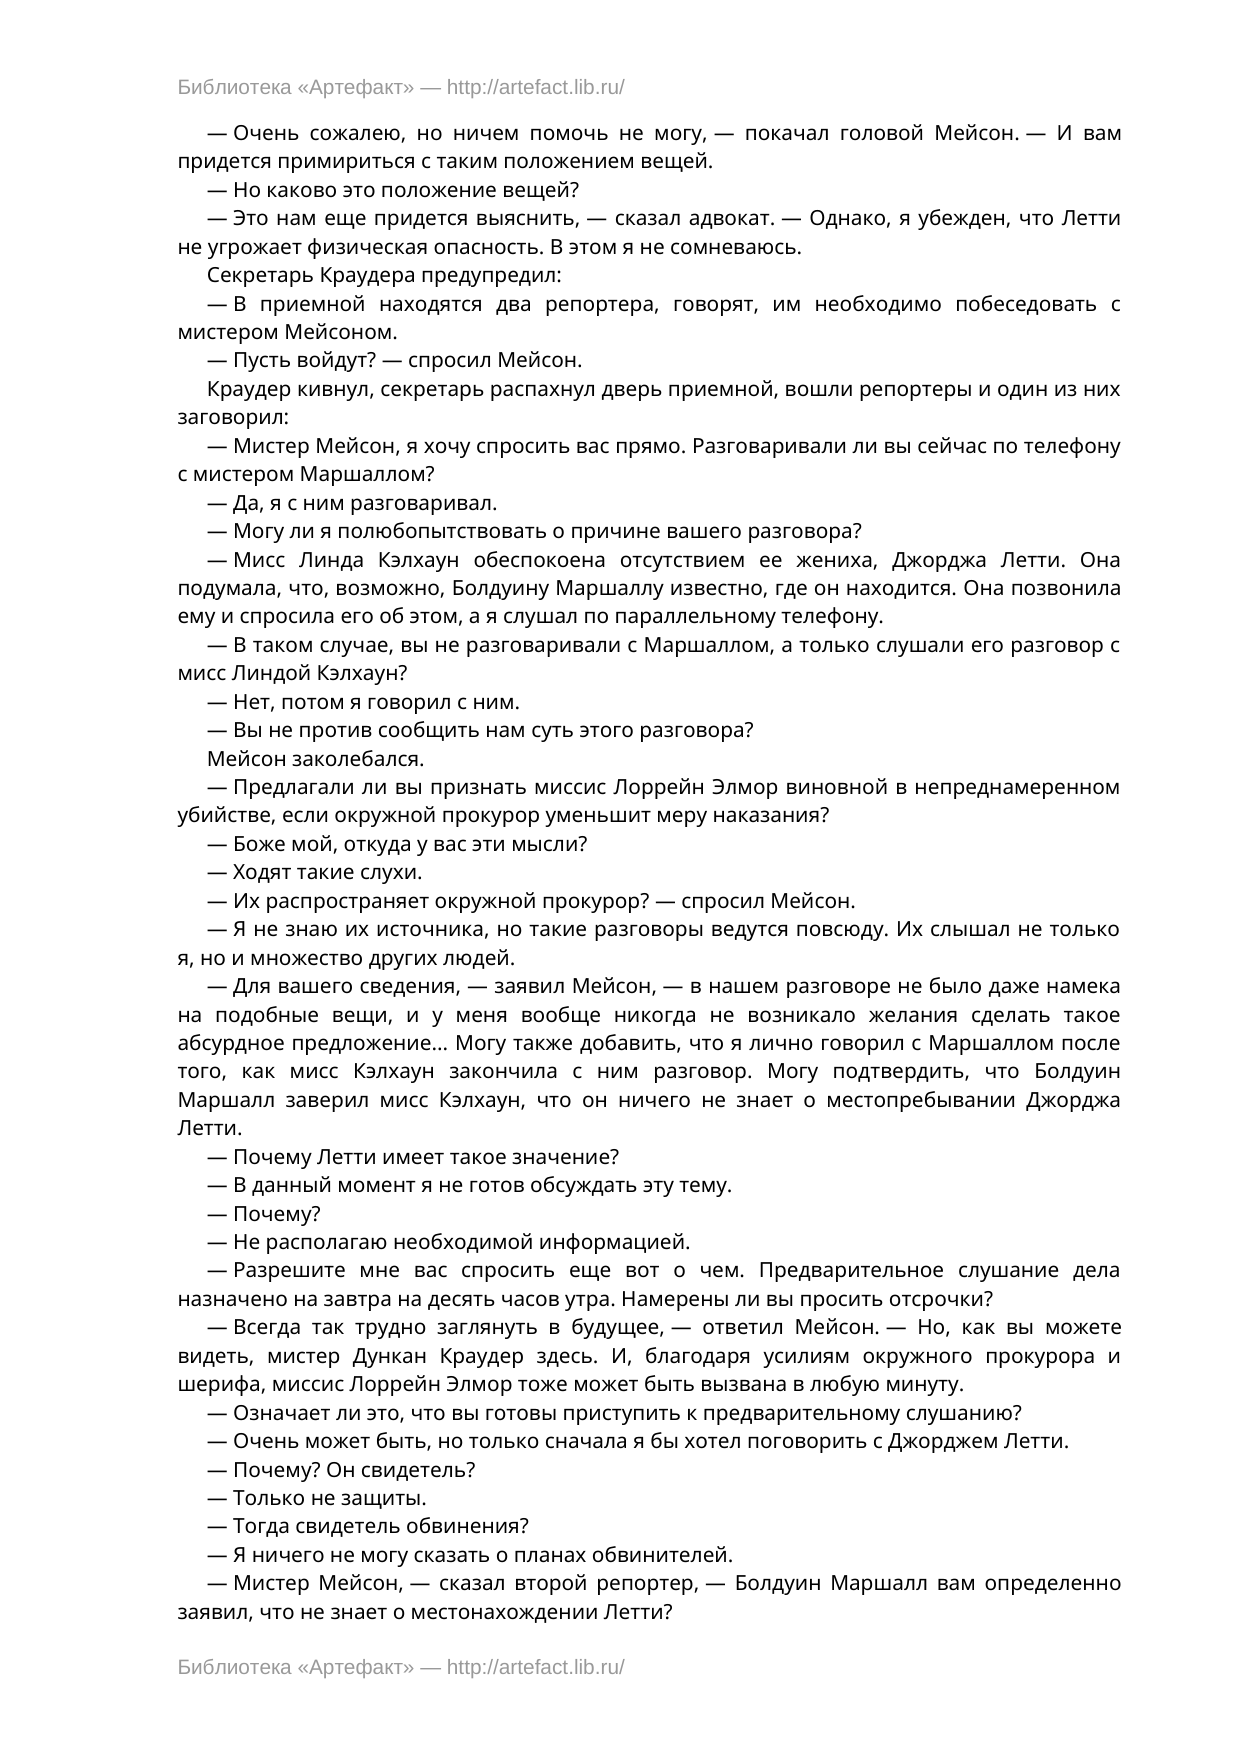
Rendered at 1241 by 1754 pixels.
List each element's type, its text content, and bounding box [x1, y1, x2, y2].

text — Это нам еще придется выяснить, — сказал адвокат. — Однако, я убежден, что Летти не угрожает физическая опасность. В этом я не сомневаюсь. [177, 203, 1122, 260]
text — Да, я с ним разговаривал. [177, 488, 1122, 516]
text — Вы не против сообщить нам суть этого разговора? [177, 715, 1122, 744]
text — В данный момент я не готов обсуждать эту тему. [177, 1170, 1122, 1199]
text — Для вашего сведения, — заявил Мейсон, — в нашем разговоре не было даже намека на подобные вещи, и у меня вообще никогда не возникало желания сделать такое абсурдное предложение... Могу также добавить, что я лично говорил с Маршаллом после того, как мисс Кэлхаун закончила с ним разговор. Могу подтвердить, что Болдуин Маршалл заверил мисс Кэлхаун, что он ничего не знает о местопребывании Джорджа Летти. [177, 971, 1122, 1142]
text — Мисс Линда Кэлхаун обеспокоена отсутствием ее жениха, Джорджа Летти. Она подумала, что, возможно, Болдуину Маршаллу известно, где он находится. Она позвонила ему и спросила его об этом, а я слушал по параллельному телефону. [177, 545, 1122, 630]
text — Означает ли это, что вы готовы приступить к предварительному слушанию? [177, 1398, 1122, 1426]
text — Почему Летти имеет такое значение? [177, 1142, 1122, 1170]
text Секретарь Краудера предупредил: [177, 260, 1122, 289]
text — Почему? Он свидетель? [177, 1455, 1122, 1483]
text — В таком случае, вы не разговаривали с Маршаллом, а только слушали его разговор с мисс Линдой Кэлхаун? [177, 630, 1122, 687]
text — Предлагали ли вы признать миссис Лоррейн Элмор виновной в непреднамеренном убийстве, если окружной прокурор уменьшит меру наказания? [177, 772, 1122, 829]
text — Боже мой, откуда у вас эти мысли? [177, 829, 1122, 857]
text — Мистер Мейсон, я хочу спросить вас прямо. Разговаривали ли вы сейчас по телефону с мистером Маршаллом? [177, 431, 1122, 488]
text — Их распространяет окружной прокурор? — спросил Мейсон. [177, 886, 1122, 914]
text Краудер кивнул, секретарь распахнул дверь приемной, вошли репортеры и один из них заговорил: [177, 374, 1122, 431]
text — Я не знаю их источника, но такие разговоры ведутся повсюду. Их слышал не только я, но и множество других людей. [177, 914, 1122, 971]
text — Не располагаю необходимой информацией. [177, 1227, 1122, 1256]
text — Ходят такие слухи. [177, 857, 1122, 886]
text — Всегда так трудно заглянуть в будущее, — ответил Мейсон. — Но, как вы можете видеть, мистер Дункан Краудер здесь. И, благодаря усилиям окружного прокурора и шерифа, миссис Лоррейн Элмор тоже может быть вызвана в любую минуту. [177, 1312, 1122, 1398]
text — Разрешите мне вас спросить еще вот о чем. Предварительное слушание дела назначено на завтра на десять часов утра. Намерены ли вы просить отсрочки? [177, 1256, 1122, 1312]
text — Могу ли я полюбопытствовать о причине вашего разговора? [177, 516, 1122, 545]
text — Пусть войдут? — спросил Мейсон. [177, 346, 1122, 374]
text — Только не защиты. [177, 1483, 1122, 1512]
text — В приемной находятся два репортера, говорят, им необходимо побеседовать с мистером Мейсоном. [177, 289, 1122, 346]
text — Нет, потом я говорил с ним. [177, 687, 1122, 715]
text Мейсон заколебался. [177, 744, 1122, 772]
text — Тогда свидетель обвинения? [177, 1512, 1122, 1540]
text — Мистер Мейсон, — сказал второй репортер, — Болдуин Маршалл вам определенно заявил, что не знает о местонахождении Летти? [177, 1568, 1122, 1625]
text — Очень может быть, но только сначала я бы хотел поговорить с Джорджем Летти. [177, 1426, 1122, 1455]
text — Почему? [177, 1199, 1122, 1227]
text — Очень сожалею, но ничем помочь не могу, — покачал головой Мейсон. — И вам придется примириться с таким положением вещей. [177, 118, 1122, 175]
text — Я ничего не могу сказать о планах обвинителей. [177, 1540, 1122, 1568]
text — Но каково это положение вещей? [177, 175, 1122, 203]
